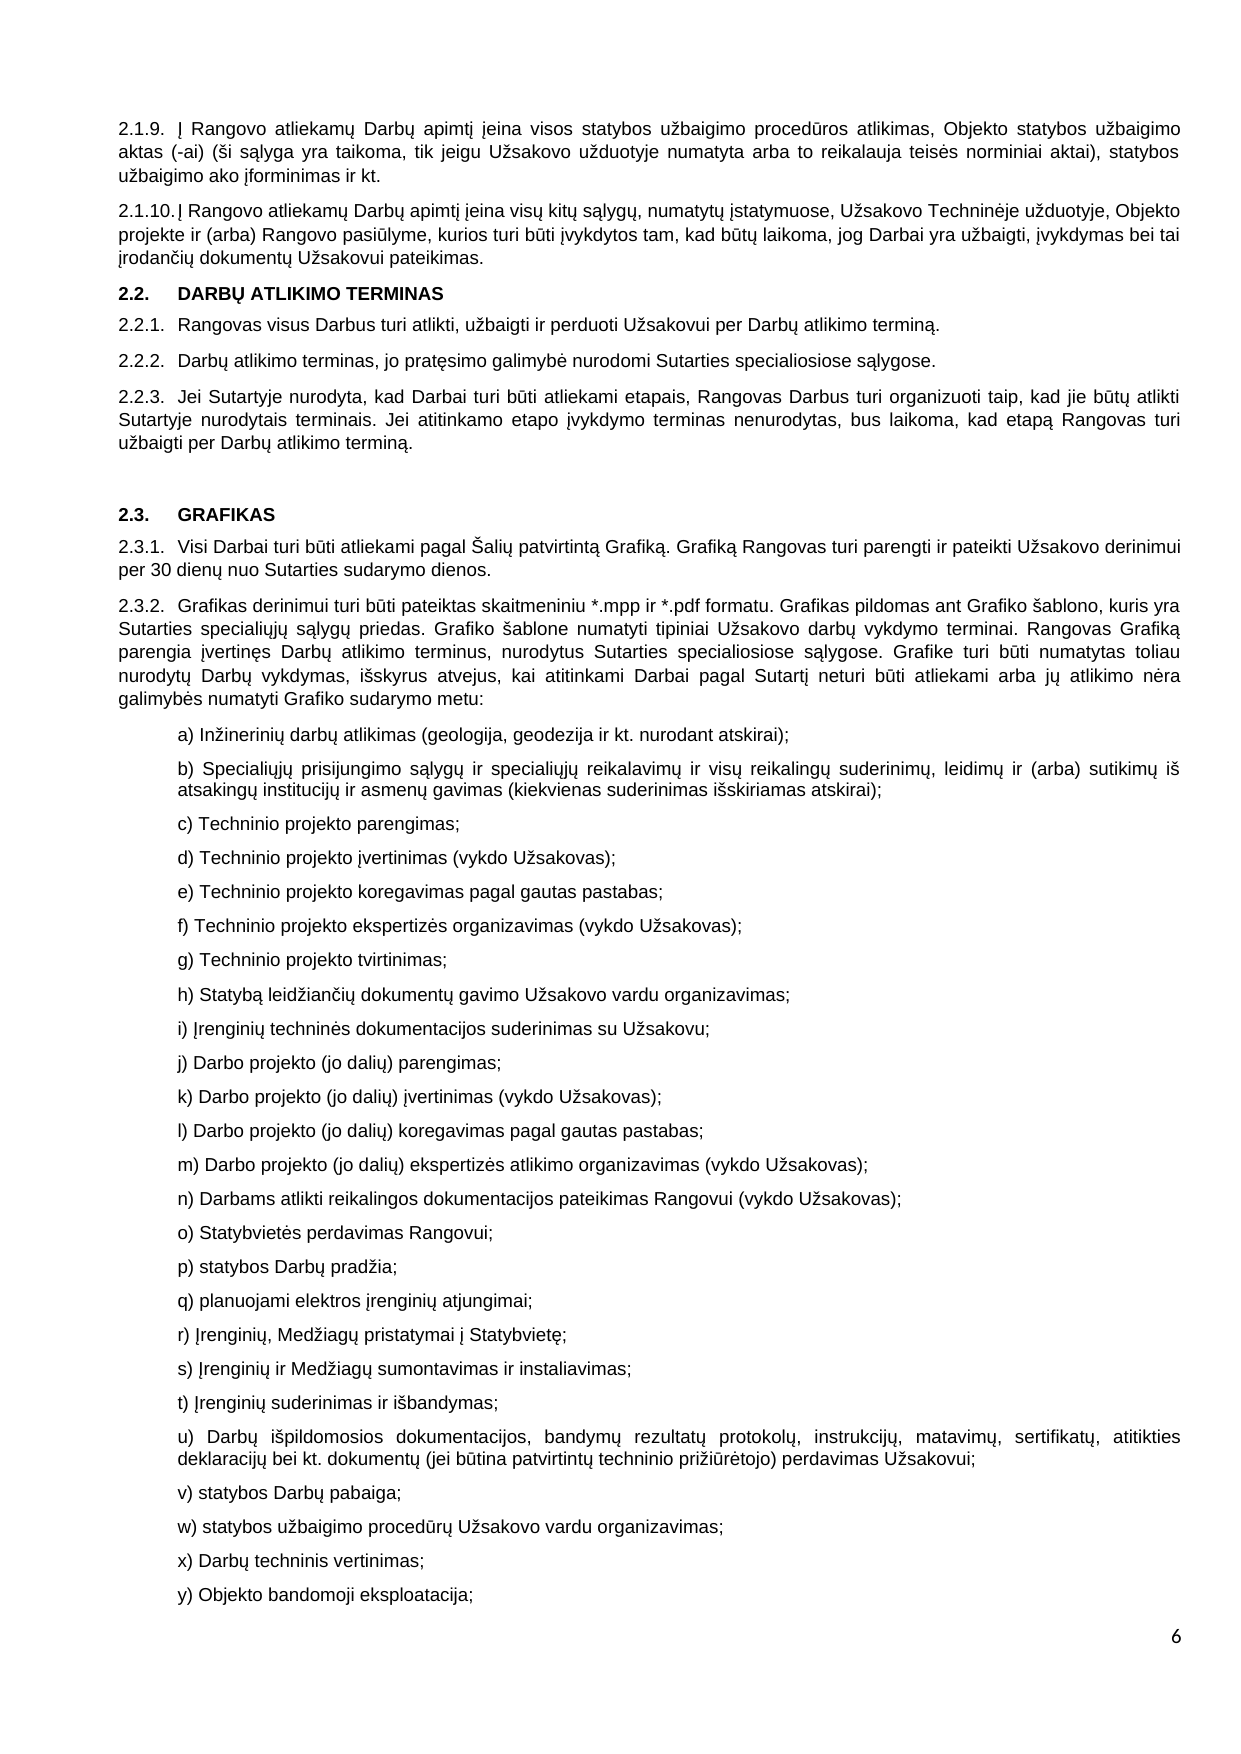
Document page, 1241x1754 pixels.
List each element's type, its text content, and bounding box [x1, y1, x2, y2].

list Į Rangovo atliekamų Darbų apimtį įeina visos statybos užbaigimo procedūros atlikimas, Objekto statybos užbaigimo aktas (-ai) (ši sąlyga yra taikoma, tik jeigu Užsakovo užduotyje numatyta arba to reikalauja teisės norminiai aktai), statybos užbaigimo ako įforminimas ir kt. [118, 118, 1181, 186]
text o) Statybvietės perdavimas Rangovui; [177, 1222, 1181, 1243]
text y) Objekto bandomoji eksploatacija; [177, 1584, 1181, 1606]
text h) Statybą leidžiančių dokumentų gavimo Užsakovo vardu organizavimas; [177, 983, 1181, 1005]
text w) statybos užbaigimo procedūrų Užsakovo vardu organizavimas; [177, 1516, 1181, 1537]
text p) statybos Darbų pradžia; [177, 1256, 1181, 1277]
list Visi Darbai turi būti atliekami pagal Šalių patvirtintą Grafiką. Grafiką Rangovas turi parengti ir pateikti Užsakovo derinimui per 30 dienų nuo Sutarties sudarymo dienos. [118, 536, 1181, 581]
text e) Techninio projekto koregavimas pagal gautas pastabas; [177, 881, 1181, 903]
list Jei Sutartyje nurodyta, kad Darbai turi būti atliekami etapais, Rangovas Darbus turi organizuoti taip, kad jie būtų atlikti Sutartyje nurodytais terminais. Jei atitinkamo etapo įvykdymo terminas nenurodytas, bus laikoma, kad etapą Rangovas turi užbaigti per Darbų atlikimo terminą. [118, 386, 1181, 453]
text b) Specialiųjų prisijungimo sąlygų ir specialiųjų reikalavimų ir visų reikalingų suderinimų, leidimų ir (arba) sutikimų iš atsakingų institucijų ir asmenų gavimas (kiekvienas suderinimas išskiriamas atskirai); [177, 757, 1181, 801]
subtitle DARBŲ ATLIKIMO terminas [118, 282, 1181, 304]
text i) Įrenginių techninės dokumentacijos suderinimas su Užsakovu; [177, 1017, 1181, 1039]
text u) Darbų išpildomosios dokumentacijos, bandymų rezultatų protokolų, instrukcijų, matavimų, sertifikatų, atitikties deklaracijų bei kt. dokumentų (jei būtina patvirtintų techninio prižiūrėtojo) perdavimas Užsakovui; [177, 1426, 1181, 1469]
text k) Darbo projekto (jo dalių) įvertinimas (vykdo Užsakovas); [177, 1086, 1181, 1107]
text n) Darbams atlikti reikalingos dokumentacijos pateikimas Rangovui (vykdo Užsakovas); [177, 1188, 1181, 1209]
text v) statybos Darbų pabaiga; [177, 1482, 1181, 1503]
text f) Techninio projekto ekspertizės organizavimas (vykdo Užsakovas); [177, 915, 1181, 937]
text r) Įrenginių, Medžiagų pristatymai į Statybvietę; [177, 1324, 1181, 1346]
text s) Įrenginių ir Medžiagų sumontavimas ir instaliavimas; [177, 1358, 1181, 1379]
text d) Techninio projekto įvertinimas (vykdo Užsakovas); [177, 847, 1181, 869]
list Rangovas visus Darbus turi atlikti, užbaigti ir perduoti Užsakovui per Darbų atlikimo terminą. [118, 314, 1181, 336]
subtitle grafikas [118, 504, 1181, 526]
text m) Darbo projekto (jo dalių) ekspertizės atlikimo organizavimas (vykdo Užsakovas); [177, 1154, 1181, 1175]
text t) Įrenginių suderinimas ir išbandymas; [177, 1392, 1181, 1414]
text q) planuojami elektros įrenginių atjungimai; [177, 1290, 1181, 1311]
text c) Techninio projekto parengimas; [177, 813, 1181, 834]
text l) Darbo projekto (jo dalių) koregavimas pagal gautas pastabas; [177, 1119, 1181, 1141]
text g) Techninio projekto tvirtinimas; [177, 949, 1181, 971]
text a) Inžinerinių darbų atlikimas (geologija, geodezija ir kt. nurodant atskirai); [118, 723, 1181, 745]
list Grafikas derinimui turi būti pateiktas skaitmeniniu *.mpp ir *.pdf formatu. Grafikas pildomas ant Grafiko šablono, kuris yra Sutarties specialiųjų sąlygų priedas. Grafiko šablone numatyti tipiniai Užsakovo darbų vykdymo terminai. Rangovas Grafiką parengia įvertinęs Darbų atlikimo terminus, nurodytus Sutarties specialiosiose sąlygose. Grafike turi būti numatytas toliau nurodytų Darbų vykdymas, išskyrus atvejus, kai atitinkami Darbai pagal Sutartį neturi būti atliekami arba jų atlikimo nėra galimybės numatyti Grafiko sudarymo metu: [118, 595, 1181, 709]
list Darbų atlikimo terminas, jo pratęsimo galimybė nurodomi Sutarties specialiosiose sąlygose. [118, 350, 1181, 371]
list Į Rangovo atliekamų Darbų apimtį įeina visų kitų sąlygų, numatytų įstatymuose, Užsakovo Techninėje užduotyje, Objekto projekte ir (arba) Rangovo pasiūlyme, kurios turi būti įvykdytos tam, kad būtų laikoma, jog Darbai yra užbaigti, įvykdymas bei tai įrodančių dokumentų Užsakovui pateikimas. [118, 200, 1181, 268]
text x) Darbų techninis vertinimas; [177, 1550, 1181, 1571]
text j) Darbo projekto (jo dalių) parengimas; [177, 1051, 1181, 1073]
